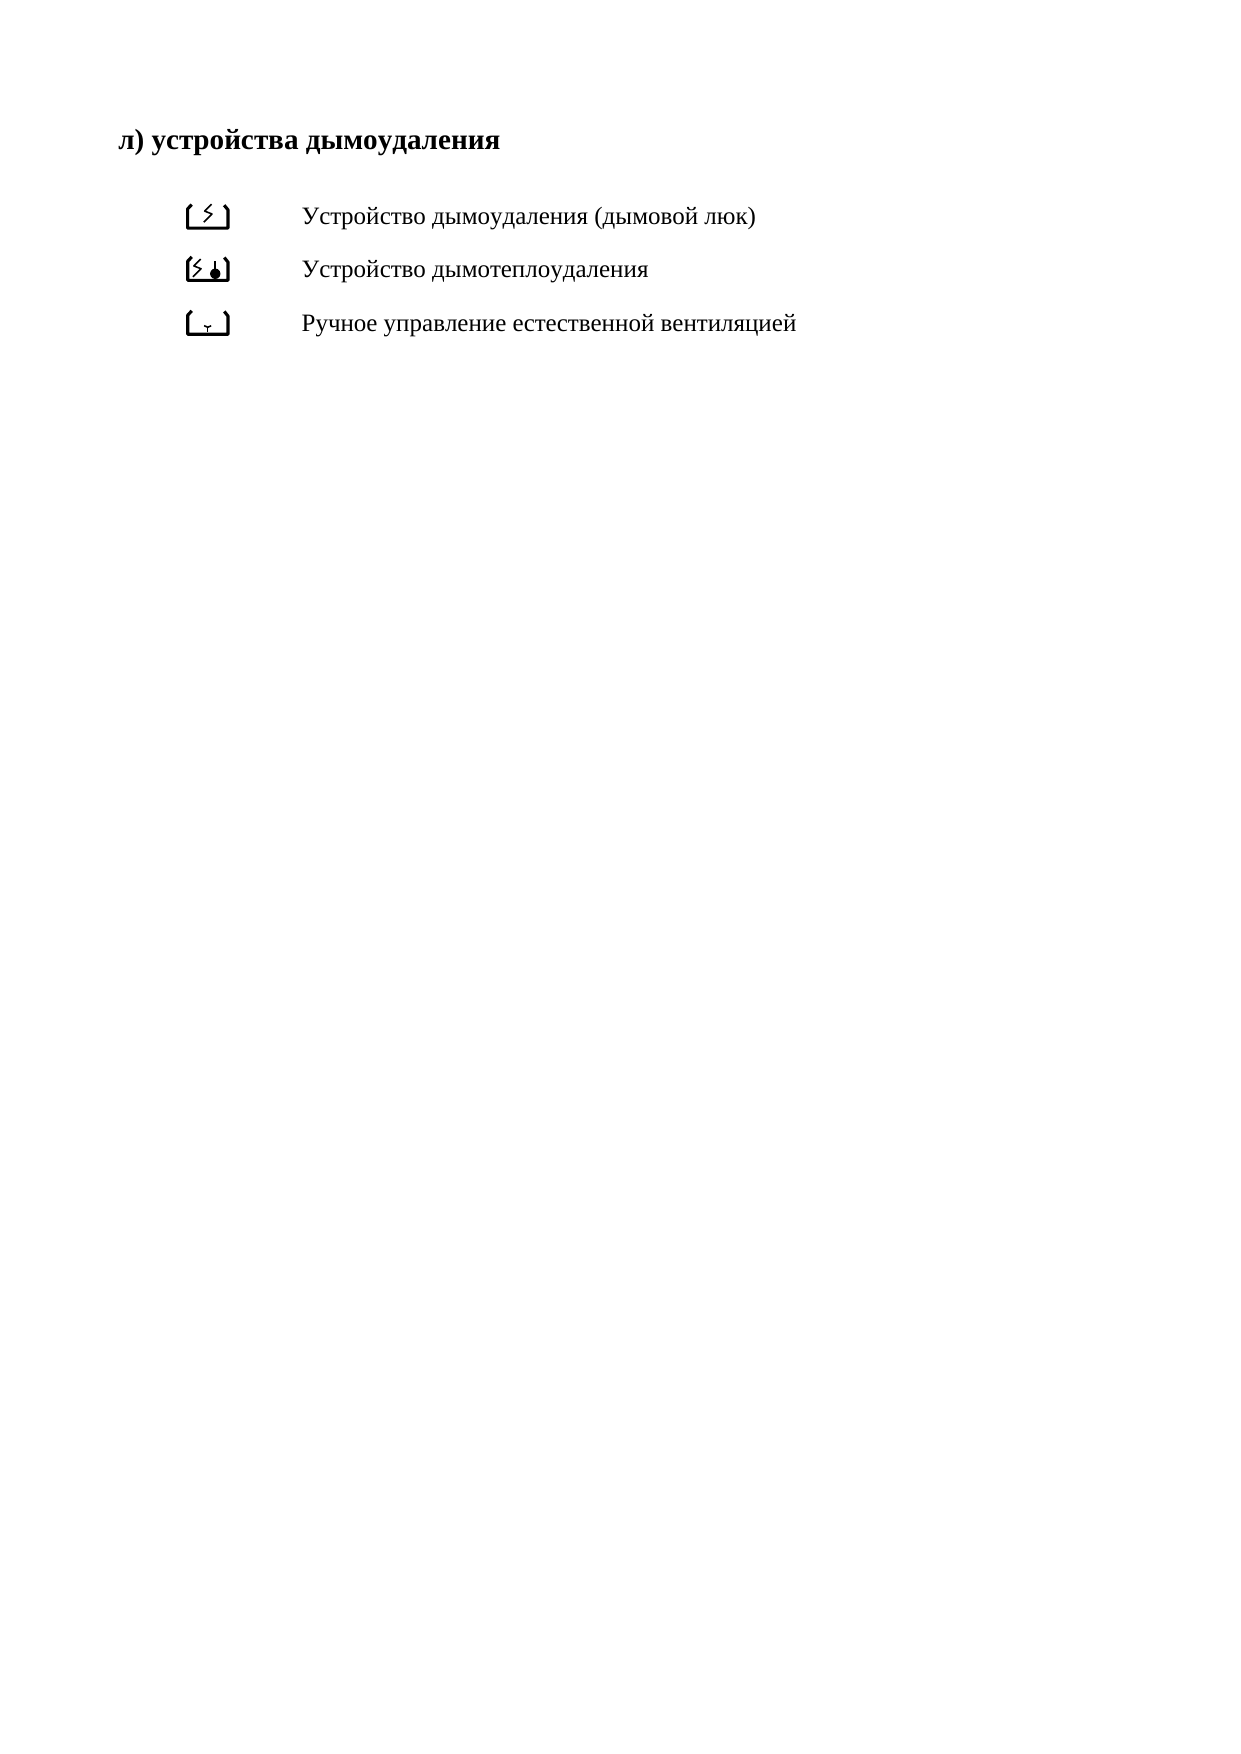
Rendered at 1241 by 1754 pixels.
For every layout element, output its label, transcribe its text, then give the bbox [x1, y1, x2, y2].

table_cell Устройство дымотеплоудаления [297, 243, 1107, 296]
table_cell Ручное управление естественной вентиляцией [297, 296, 1107, 349]
text л) устройства дымоудаления [118, 122, 1181, 156]
table_header [118, 189, 297, 242]
table_cell [118, 296, 297, 349]
table_header Устройство дымоудаления (дымовой люк) [297, 189, 1107, 242]
table_cell [118, 243, 297, 296]
